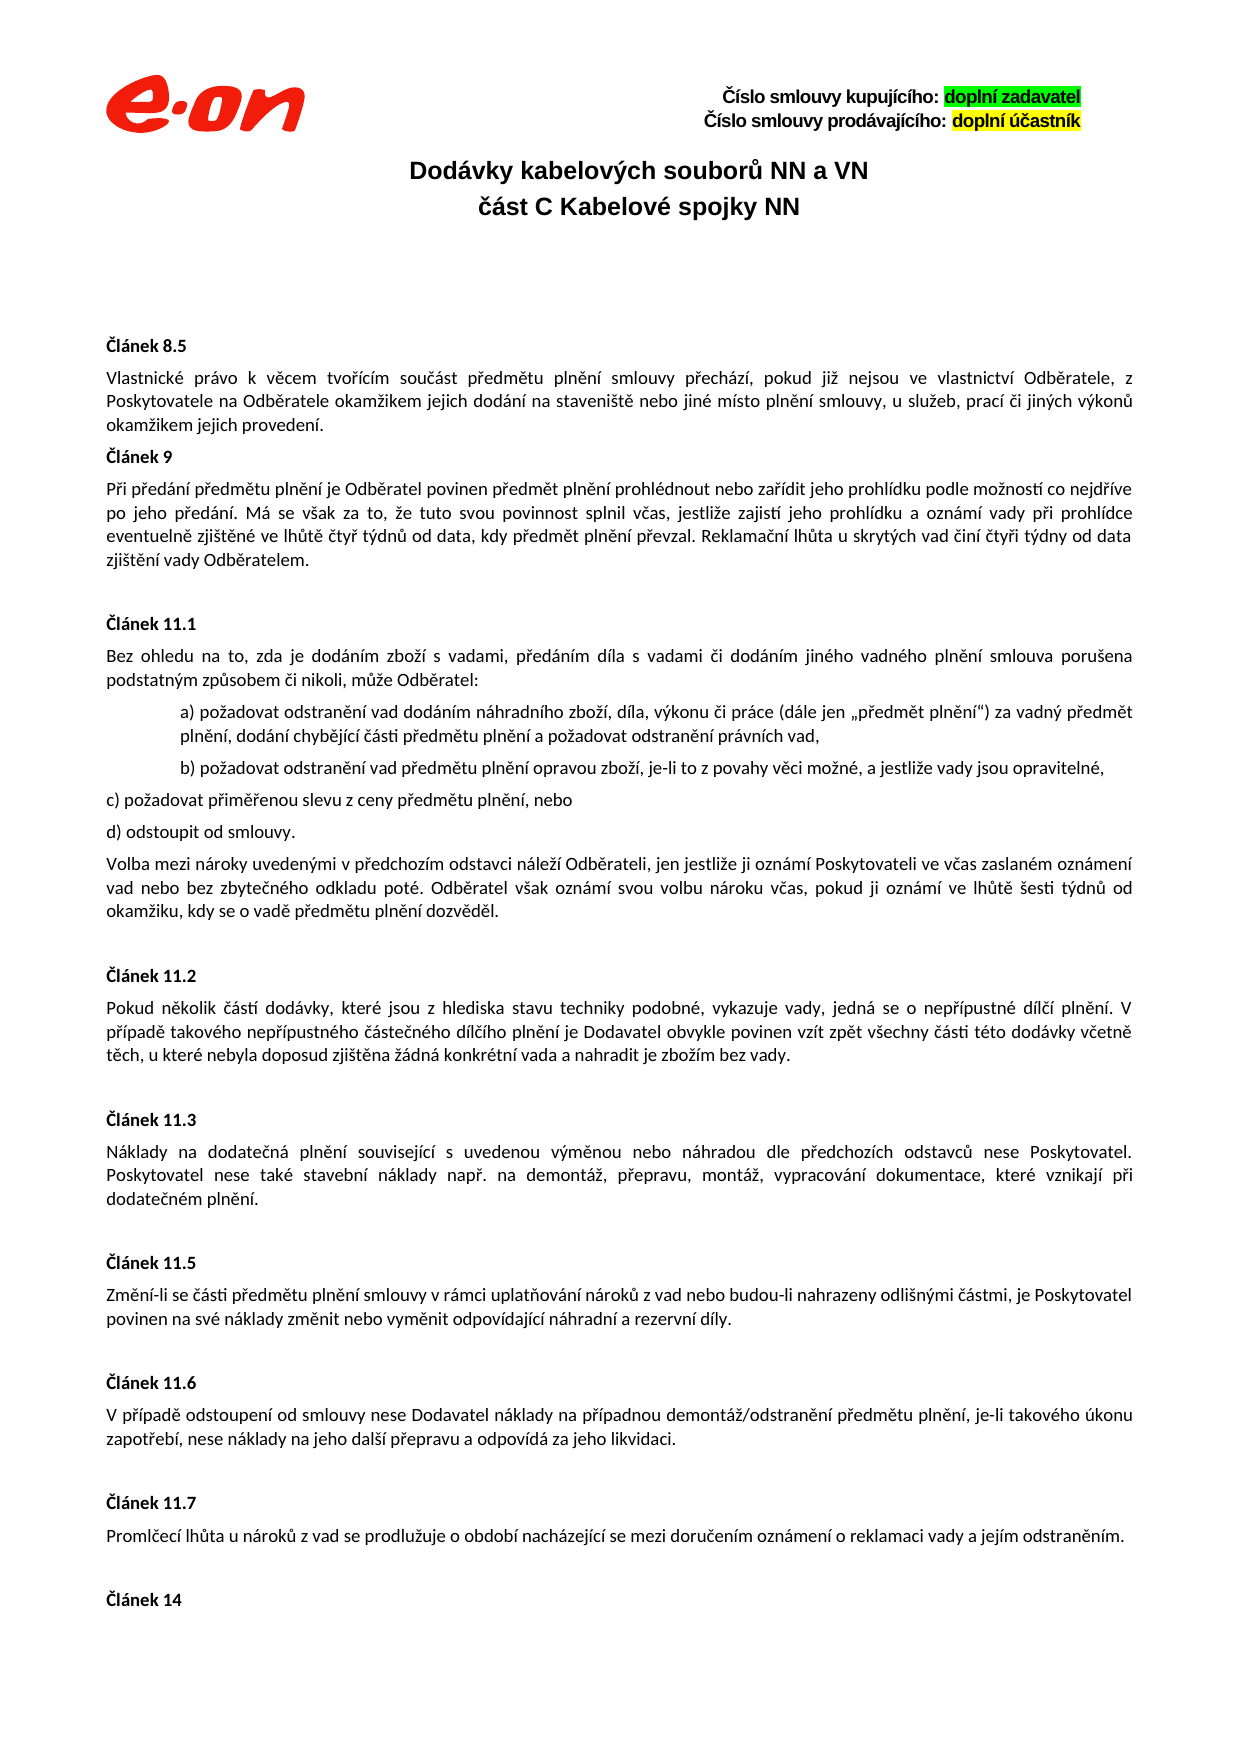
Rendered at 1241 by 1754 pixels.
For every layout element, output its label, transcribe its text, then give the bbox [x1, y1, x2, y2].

text Článek 11.7 [106, 1492, 1134, 1514]
text Promlčecí lhůta u nároků z vad se prodlužuje o období nacházející se mezi doručením oznámení o reklamaci vady a jejím odstraněním. [106, 1524, 1134, 1547]
text Článek 9 [106, 445, 1134, 468]
text Článek 8.5 [106, 334, 1134, 357]
text Článek 11.1 [106, 612, 1134, 635]
text Změní-li se části předmětu plnění smlouvy v rámci uplatňování nároků z vad nebo budou-li nahrazeny odlišnými částmi, je Poskytovatel povinen na své náklady změnit nebo vyměnit odpovídající náhradní a rezervní díly. [106, 1283, 1134, 1330]
text Článek 14 [106, 1588, 1134, 1611]
text Volba mezi nároky uvedenými v předchozím odstavci náleží Odběrateli, jen jestliže ji oznámí Poskytovateli ve včas zaslaném oznámení vad nebo bez zbytečného odkladu poté. Odběratel však oznámí svou volbu nároku včas, pokud ji oznámí ve lhůtě šesti týdnů od okamžiku, kdy se o vadě předmětu plnění dozvěděl. [106, 853, 1134, 923]
text Článek 11.3 [106, 1108, 1134, 1131]
text Náklady na dodatečná plnění související s uvedenou výměnou nebo náhradou dle předchozích odstavců nese Poskytovatel. Poskytovatel nese také stavební náklady např. na demontáž, přepravu, montáž, vypracování dokumentace, které vznikají při dodatečném plnění. [106, 1140, 1134, 1210]
text Článek 11.2 [106, 964, 1134, 987]
text Bez ohledu na to, zda je dodáním zboží s vadami, předáním díla s vadami či dodáním jiného vadného plnění smlouva porušena podstatným způsobem či nikoli, může Odběratel: [106, 644, 1134, 691]
text Článek 11.5 [106, 1251, 1134, 1274]
text a) požadovat odstranění vad dodáním náhradního zboží, díla, výkonu či práce (dále jen „předmět plnění“) za vadný předmět plnění, dodání chybějící části předmětu plnění a požadovat odstranění právních vad, [180, 700, 1134, 747]
text V případě odstoupení od smlouvy nese Dodavatel náklady na případnou demontáž/odstranění předmětu plnění, je-li takového úkonu zapotřebí, nese náklady na jeho další přepravu a odpovídá za jeho likvidaci. [106, 1404, 1134, 1450]
text Vlastnické právo k věcem tvořícím součást předmětu plnění smlouvy přechází, pokud již nejsou ve vlastnictví Odběratele, z Poskytovatele na Odběratele okamžikem jejich dodání na staveniště nebo jiné místo plnění smlouvy, u služeb, prací či jiných výkonů okamžikem jejich provedení. [106, 366, 1134, 436]
text d) odstoupit od smlouvy. [106, 820, 1134, 843]
text b) požadovat odstranění vad předmětu plnění opravou zboží, je-li to z povahy věci možné, a jestliže vady jsou opravitelné, [180, 756, 1134, 779]
text Při předání předmětu plnění je Odběratel povinen předmět plnění prohlédnout nebo zařídit jeho prohlídku podle možností co nejdříve po jeho předání. Má se však za to, že tuto svou povinnost splnil včas, jestliže zajistí jeho prohlídku a oznámí vady při prohlídce eventuelně zjištěné ve lhůtě čtyř týdnů od data, kdy předmět plnění převzal. Reklamační lhůta u skrytých vad činí čtyři týdny od data zjištění vady Odběratelem. [106, 477, 1134, 571]
text Pokud několik částí dodávky, které jsou z hlediska stavu techniky podobné, vykazuje vady, jedná se o nepřípustné dílčí plnění. V případě takového nepřípustného částečného dílčího plnění je Dodavatel obvykle povinen vzít zpět všechny části této dodávky včetně těch, u které nebyla doposud zjištěna žádná konkrétní vada a nahradit je zbožím bez vady. [106, 996, 1134, 1066]
text c) požadovat přiměřenou slevu z ceny předmětu plnění, nebo [106, 788, 1134, 811]
text Článek 11.6 [106, 1371, 1134, 1394]
